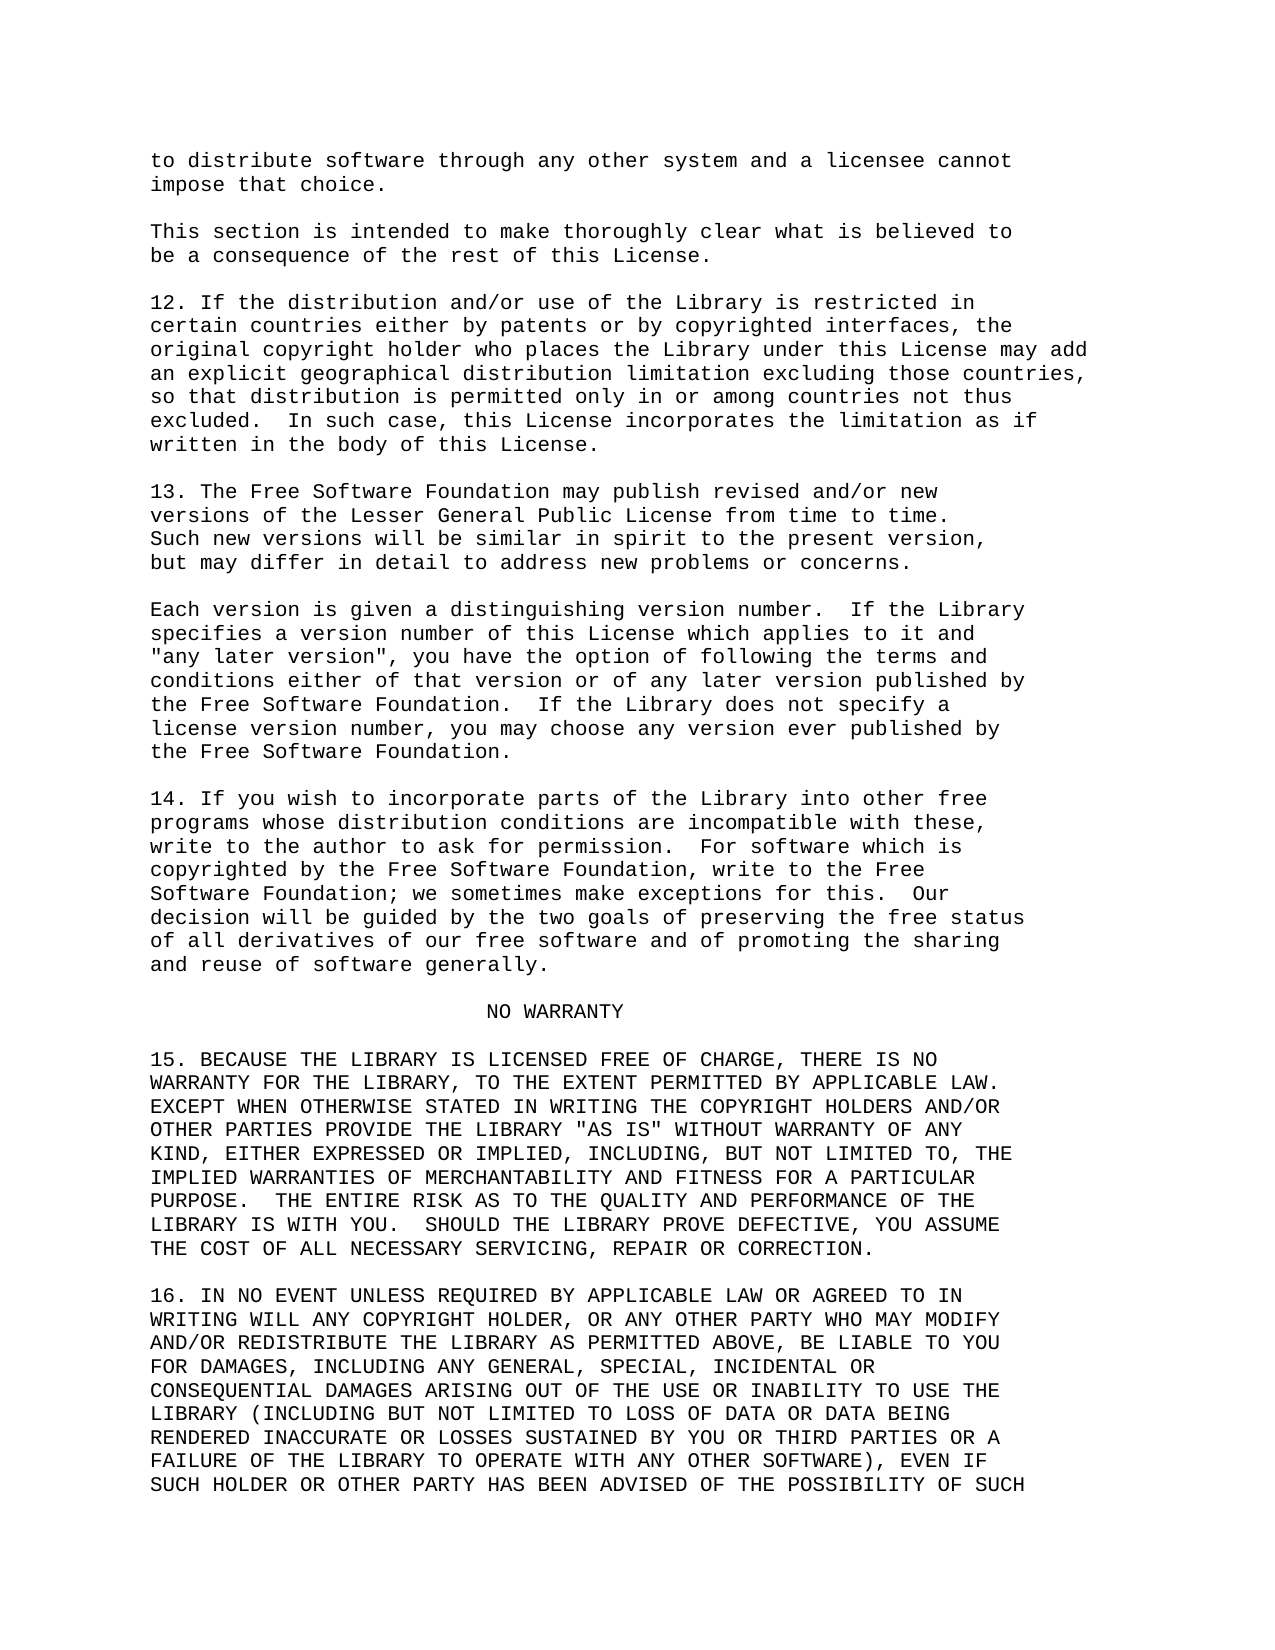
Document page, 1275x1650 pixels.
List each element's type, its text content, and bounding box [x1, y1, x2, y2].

text 14. If you wish to incorporate parts of the Library into other free [150, 788, 1125, 812]
text and reuse of software generally. [150, 954, 1125, 978]
text 13. The Free Software Foundation may publish revised and/or new [150, 481, 1125, 505]
text SUCH HOLDER OR OTHER PARTY HAS BEEN ADVISED OF THE POSSIBILITY OF SUCH [150, 1474, 1125, 1498]
text OTHER PARTIES PROVIDE THE LIBRARY "AS IS" WITHOUT WARRANTY OF ANY [150, 1119, 1125, 1143]
text EXCEPT WHEN OTHERWISE STATED IN WRITING THE COPYRIGHT HOLDERS AND/OR [150, 1096, 1125, 1119]
text write to the author to ask for permission. For software which is [150, 836, 1125, 859]
text IMPLIED WARRANTIES OF MERCHANTABILITY AND FITNESS FOR A PARTICULAR [150, 1167, 1125, 1190]
text RENDERED INACCURATE OR LOSSES SUSTAINED BY YOU OR THIRD PARTIES OR A [150, 1427, 1125, 1451]
text This section is intended to make thoroughly clear what is believed to [150, 221, 1125, 244]
text programs whose distribution conditions are incompatible with these, [150, 812, 1125, 836]
text "any later version", you have the option of following the terms and [150, 647, 1125, 670]
text FOR DAMAGES, INCLUDING ANY GENERAL, SPECIAL, INCIDENTAL OR [150, 1356, 1125, 1379]
text excluded. In such case, this License incorporates the limitation as if [150, 410, 1125, 434]
text 12. If the distribution and/or use of the Library is restricted in [150, 292, 1125, 316]
text an explicit geographical distribution limitation excluding those countries, [150, 363, 1125, 386]
text be a consequence of the rest of this License. [150, 244, 1125, 268]
text KIND, EITHER EXPRESSED OR IMPLIED, INCLUDING, BUT NOT LIMITED TO, THE [150, 1143, 1125, 1167]
text of all derivatives of our free software and of promoting the sharing [150, 930, 1125, 954]
text NO WARRANTY [150, 1001, 1125, 1025]
text AND/OR REDISTRIBUTE THE LIBRARY AS PERMITTED ABOVE, BE LIABLE TO YOU [150, 1332, 1125, 1356]
text written in the body of this License. [150, 434, 1125, 457]
text specifies a version number of this License which applies to it and [150, 623, 1125, 647]
text original copyright holder who places the Library under this License may add [150, 339, 1125, 363]
text 16. IN NO EVENT UNLESS REQUIRED BY APPLICABLE LAW OR AGREED TO IN [150, 1285, 1125, 1309]
text decision will be guided by the two goals of preserving the free status [150, 907, 1125, 930]
text THE COST OF ALL NECESSARY SERVICING, REPAIR OR CORRECTION. [150, 1238, 1125, 1261]
text Each version is given a distinguishing version number. If the Library [150, 599, 1125, 623]
text CONSEQUENTIAL DAMAGES ARISING OUT OF THE USE OR INABILITY TO USE THE [150, 1379, 1125, 1403]
text WARRANTY FOR THE LIBRARY, TO THE EXTENT PERMITTED BY APPLICABLE LAW. [150, 1072, 1125, 1096]
text license version number, you may choose any version ever published by [150, 717, 1125, 741]
text the Free Software Foundation. If the Library does not specify a [150, 694, 1125, 717]
text certain countries either by patents or by copyrighted interfaces, the [150, 316, 1125, 339]
text WRITING WILL ANY COPYRIGHT HOLDER, OR ANY OTHER PARTY WHO MAY MODIFY [150, 1309, 1125, 1332]
text the Free Software Foundation. [150, 741, 1125, 765]
text LIBRARY IS WITH YOU. SHOULD THE LIBRARY PROVE DEFECTIVE, YOU ASSUME [150, 1214, 1125, 1238]
text impose that choice. [150, 174, 1125, 197]
text FAILURE OF THE LIBRARY TO OPERATE WITH ANY OTHER SOFTWARE), EVEN IF [150, 1451, 1125, 1474]
text LIBRARY (INCLUDING BUT NOT LIMITED TO LOSS OF DATA OR DATA BEING [150, 1403, 1125, 1427]
text Software Foundation; we sometimes make exceptions for this. Our [150, 883, 1125, 907]
text copyrighted by the Free Software Foundation, write to the Free [150, 859, 1125, 883]
text but may differ in detail to address new problems or concerns. [150, 552, 1125, 576]
text Such new versions will be similar in spirit to the present version, [150, 528, 1125, 552]
text conditions either of that version or of any later version published by [150, 670, 1125, 694]
text PURPOSE. THE ENTIRE RISK AS TO THE QUALITY AND PERFORMANCE OF THE [150, 1190, 1125, 1214]
text to distribute software through any other system and a licensee cannot [150, 150, 1125, 174]
text 15. BECAUSE THE LIBRARY IS LICENSED FREE OF CHARGE, THERE IS NO [150, 1048, 1125, 1072]
text so that distribution is permitted only in or among countries not thus [150, 386, 1125, 410]
text versions of the Lesser General Public License from time to time. [150, 505, 1125, 528]
